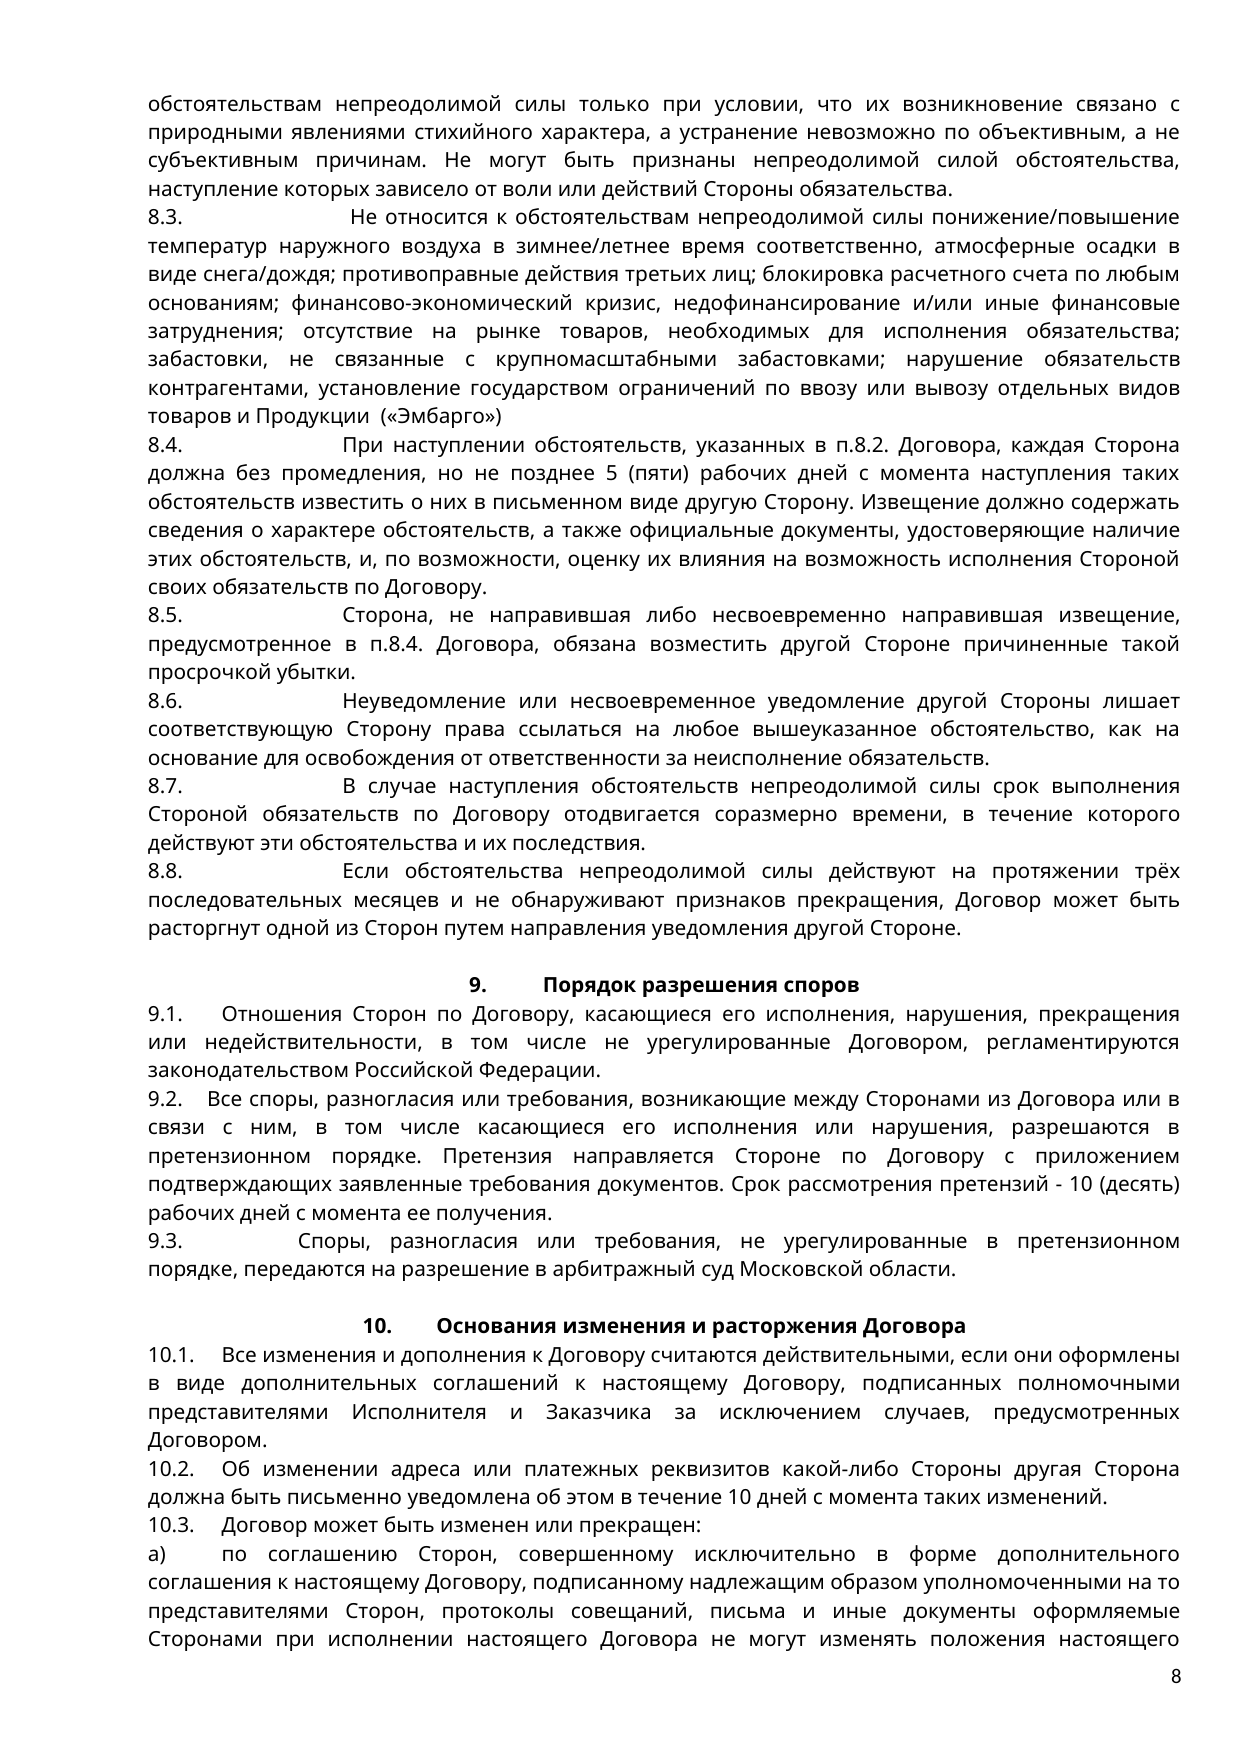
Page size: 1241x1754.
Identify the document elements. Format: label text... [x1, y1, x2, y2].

list Все изменения и дополнения к Договору считаются действительными, если они оформлены в виде дополнительных соглашений к настоящему Договору, подписанных полномочными представителями Исполнителя и Заказчика за исключением случаев, предусмотренных Договором. [148, 1340, 1181, 1454]
subtitle Сторона, не направившая либо несвоевременно направившая извещение, предусмотренное в п.8.4. Договора, обязана возместить другой Стороне причиненные такой просрочкой убытки. [148, 601, 1181, 686]
list Отношения Сторон по Договору, касающиеся его исполнения, нарушения, прекращения или недействительности, в том числе не урегулированные Договором, регламентируются законодательством Российской Федерации. [148, 999, 1181, 1084]
subtitle Порядок разрешения споров [148, 970, 1181, 999]
list Договор может быть изменен или прекращен: [148, 1511, 1181, 1539]
subtitle Неуведомление или несвоевременное уведомление другой Стороны лишает соответствующую Сторону права ссылаться на любое вышеуказанное обстоятельство, как на основание для освобождения от ответственности за неисполнение обязательств. [148, 686, 1181, 771]
subtitle Основания изменения и расторжения Договора [148, 1311, 1181, 1340]
subtitle При наступлении обстоятельств, указанных в п.8.2. Договора, каждая Сторона должна без промедления, но не позднее 5 (пяти) рабочих дней с момента наступления таких обстоятельств известить о них в письменном виде другую Сторону. Извещение должно содержать сведения о характере обстоятельств, а также официальные документы, удостоверяющие наличие этих обстоятельств, и, по возможности, оценку их влияния на возможность исполнения Стороной своих обязательств по Договору. [148, 430, 1181, 601]
subtitle В случае наступления обстоятельств непреодолимой силы срок выполнения Стороной обязательств по Договору отодвигается соразмерно времени, в течение которого действуют эти обстоятельства и их последствия. [148, 771, 1181, 856]
list Все споры, разногласия или требования, возникающие между Сторонами из Договора или в связи с ним, в том числе касающиеся его исполнения или нарушения, разрешаются в претензионном порядке. Претензия направляется Стороне по Договору с приложением подтверждающих заявленные требования документов. Срок рассмотрения претензий - 10 (десять) рабочих дней с момента ее получения. [148, 1084, 1181, 1226]
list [148, 89, 1181, 202]
list Об изменении адреса или платежных реквизитов какой-либо Стороны другая Сторона должна быть письменно уведомлена об этом в течение 10 дней с момента таких изменений. [148, 1454, 1181, 1511]
subtitle Не относится к обстоятельствам непреодолимой силы понижение/повышение температур наружного воздуха в зимнее/летнее время соответственно, атмосферные осадки в виде снега/дождя; противоправные действия третьих лиц; блокировка расчетного счета по любым основаниям; финансово-экономический кризис, недофинансирование и/или иные финансовые затруднения; отсутствие на рынке товаров, необходимых для исполнения обязательства; забастовки, не связанные с крупномасштабными забастовками; нарушение обязательств контрагентами, установление государством ограничений по ввозу или вывозу отдельных видов товаров и Продукции («Эмбарго») [148, 202, 1181, 430]
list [148, 1539, 1181, 1653]
subtitle Если обстоятельства непреодолимой силы действуют на протяжении трёх последовательных месяцев и не обнаруживают признаков прекращения, Договор может быть расторгнут одной из Сторон путем направления уведомления другой Стороне. [148, 856, 1181, 942]
list Споры, разногласия или требования, не урегулированные в претензионном порядке, передаются на разрешение в арбитражный суд Московской области. [148, 1226, 1181, 1283]
